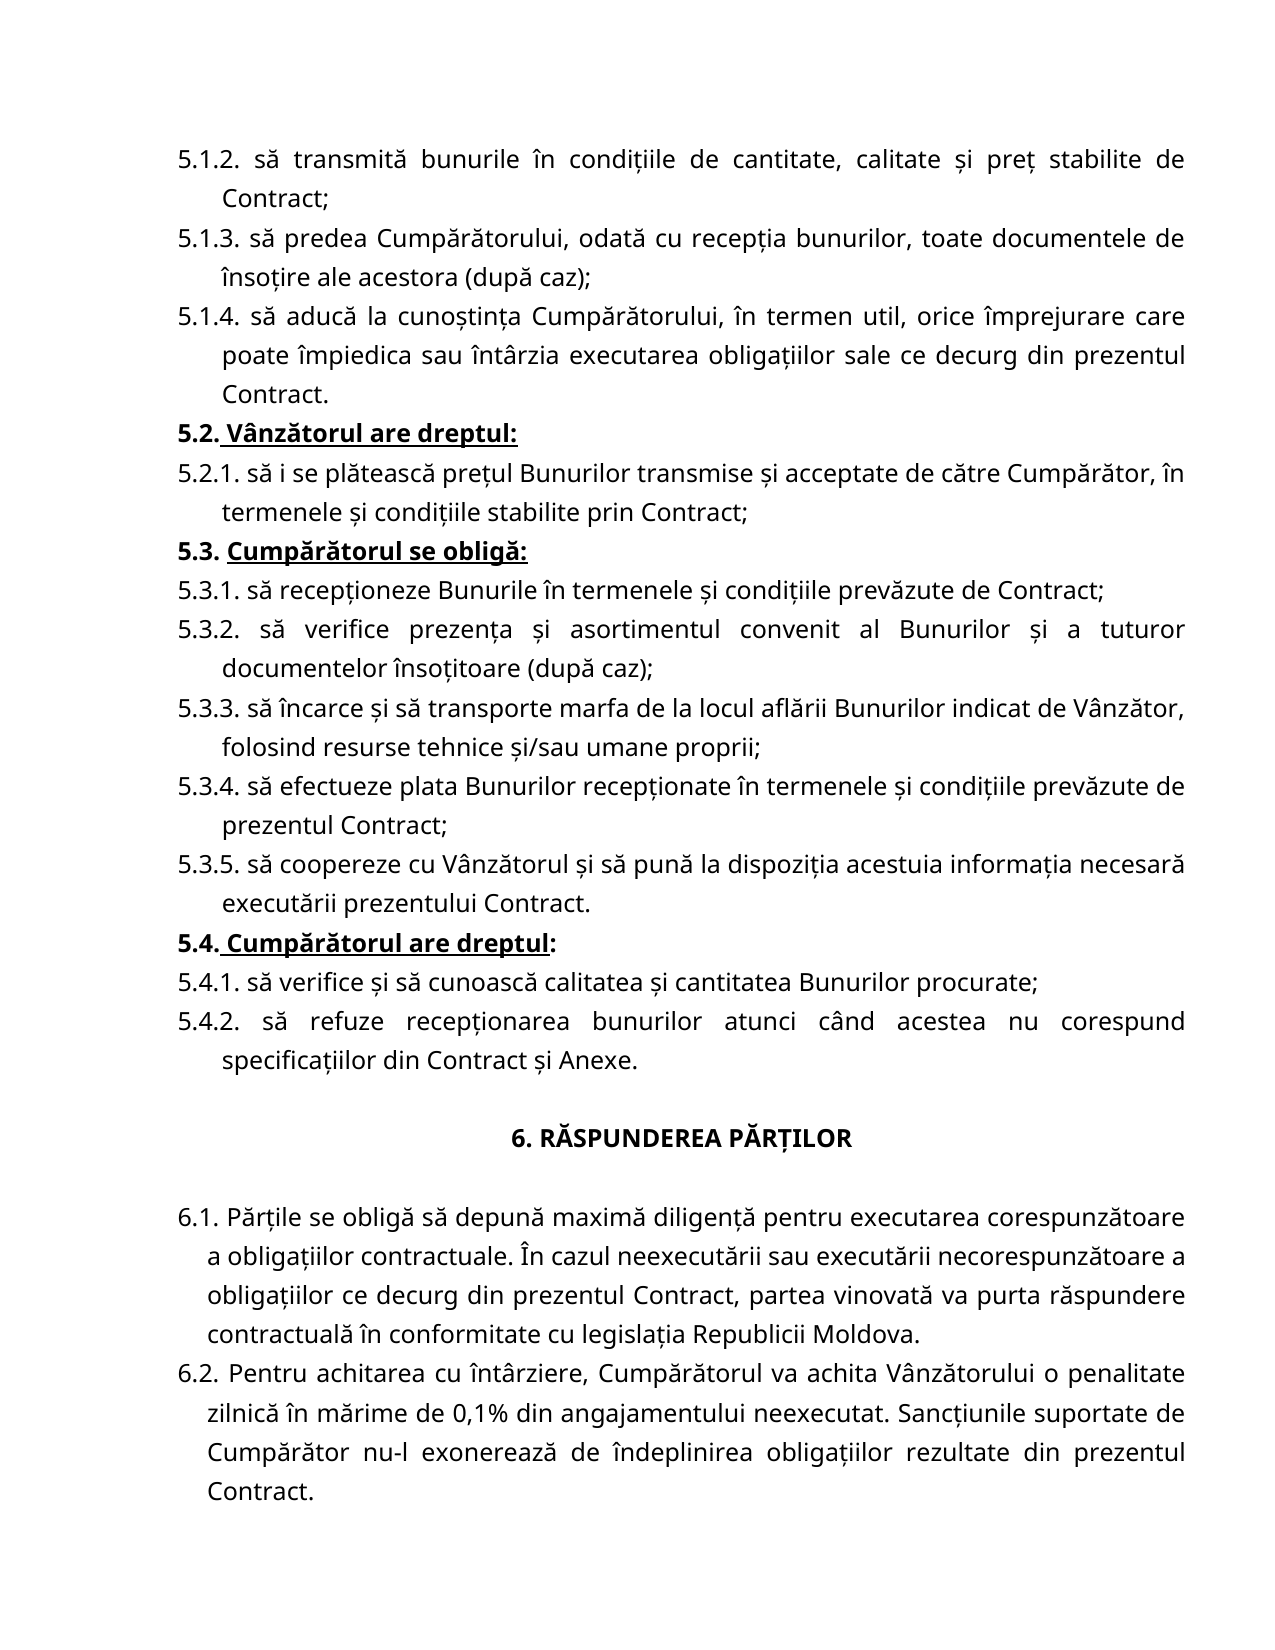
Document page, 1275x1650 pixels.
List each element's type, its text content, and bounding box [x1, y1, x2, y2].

text 5.2.1. să i se plătească prețul Bunurilor transmise și acceptate de către Cumpărător, în termenele și condițiile stabilite prin Contract; [177, 455, 1186, 528]
text 5.3.2. să verifice prezența și asortimentul convenit al Bunurilor și a tuturor documentelor însoțitoare (după caz); [177, 612, 1186, 685]
text 5.3.5. să coopereze cu Vânzătorul și să pună la dispoziția acestuia informația necesară executării prezentului Contract. [177, 847, 1186, 920]
text 6. RĂSPUNDEREA PĂRŢILOR [177, 1121, 1186, 1155]
text 6.2. Pentru achitarea cu întârziere, Cumpărătorul va achita Vânzătorului o penalitate zilnică în mărime de 0,1% din angajamentului neexecutat. Sancțiunile suportate de Cumpărător nu-l exonerează de îndeplinirea obligațiilor rezultate din prezentul Contract. [177, 1356, 1186, 1508]
text 5.4. Cumpărătorul are dreptul: [177, 925, 1186, 959]
text 5.4.1. să verifice şi să cunoască calitatea și cantitatea Bunurilor procurate; [177, 964, 1186, 998]
text 5.3.3. să încarce și să transporte marfa de la locul aflării Bunurilor indicat de Vânzător, folosind resurse tehnice și/sau umane proprii; [177, 690, 1186, 763]
text 6.1. Părțile se obligă să depună maximă diligență pentru executarea corespunzătoare a obligațiilor contractuale. În cazul neexecutării sau executării necorespunzătoare a obligațiilor ce decurg din prezentul Contract, partea vinovată va purta răspundere contractuală în conformitate cu legislația Republicii Moldova. [177, 1199, 1186, 1351]
text 5.3.1. să recepționeze Bunurile în termenele și condițiile prevăzute de Contract; [177, 573, 1186, 607]
text 5.2. Vânzătorul are dreptul: [177, 416, 1186, 450]
text 5.4.2. să refuze recepționarea bunurilor atunci când acestea nu corespund specificațiilor din Contract și Anexe. [177, 1003, 1186, 1077]
text 5.3.4. să efectueze plata Bunurilor recepționate în termenele și condițiile prevăzute de prezentul Contract; [177, 768, 1186, 842]
text 5.1.3. să predea Cumpărătorului, odată cu recepția bunurilor, toate documentele de însoțire ale acestora (după caz); [177, 220, 1186, 293]
text 5.1.2. să transmită bunurile în condițiile de cantitate, calitate și preț stabilite de Contract; [177, 142, 1186, 215]
text 5.3. Cumpărătorul se obligă: [177, 533, 1186, 568]
text 5.1.4. să aducă la cunoștința Cumpărătorului, în termen util, orice împrejurare care poate împiedica sau întârzia executarea obligațiilor sale ce decurg din prezentul Contract. [177, 298, 1186, 411]
